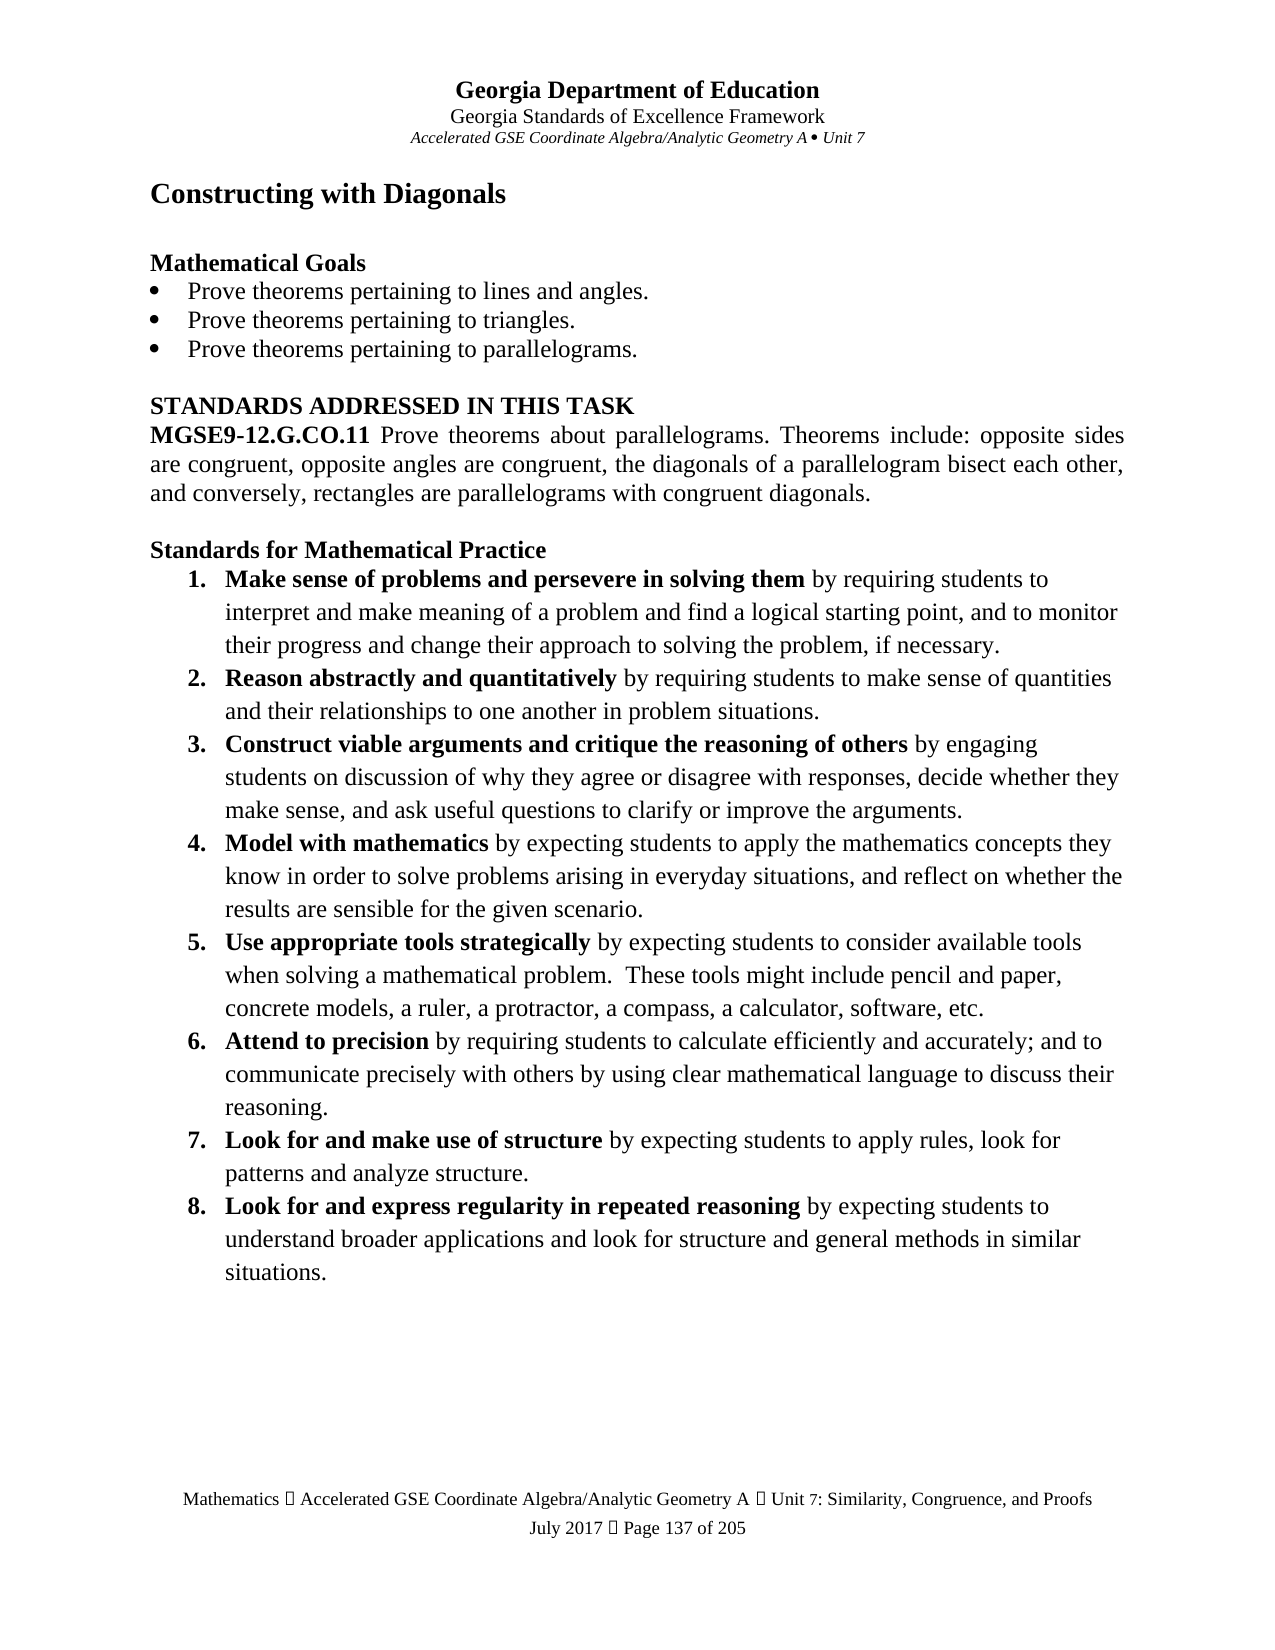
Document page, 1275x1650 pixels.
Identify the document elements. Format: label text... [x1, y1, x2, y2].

list Model with mathematics by expecting students to apply the mathematics concepts they know in order to solve problems arising in everyday situations, and reflect on whether the results are sensible for the given scenario. [187, 828, 1125, 923]
list Prove theorems pertaining to lines and angles. [150, 276, 1125, 305]
text Mathematical Goals [150, 248, 1125, 276]
list Make sense of problems and persevere in solving them by requiring students to interpret and make meaning of a problem and find a logical starting point, and to monitor their progress and change their approach to solving the problem, if necessary. [187, 564, 1125, 659]
text MGSE9-12.G.CO.11 Prove theorems about parallelograms. Theorems include: opposite sides are congruent, opposite angles are congruent, the diagonals of a parallelogram bisect each other, and conversely, rectangles are parallelograms with congruent diagonals. [150, 420, 1125, 506]
list Construct viable arguments and critique the reasoning of others by engaging students on discussion of why they agree or disagree with responses, decide whether they make sense, and ask useful questions to clarify or improve the arguments. [187, 729, 1125, 824]
list Prove theorems pertaining to parallelograms. [150, 334, 1125, 363]
list Look for and express regularity in repeated reasoning by expecting students to understand broader applications and look for structure and general methods in similar situations. [187, 1191, 1125, 1286]
list Use appropriate tools strategically by expecting students to consider available tools when solving a mathematical problem. These tools might include pencil and paper, concrete models, a ruler, a protractor, a compass, a calculator, software, etc. [187, 927, 1125, 1022]
text Standards for Mathematical Practice [150, 535, 1125, 564]
text Constructing with Diagonals [150, 176, 1125, 209]
list Reason abstractly and quantitatively by requiring students to make sense of quantities and their relationships to one another in problem situations. [187, 663, 1125, 725]
list Attend to precision by requiring students to calculate efficiently and accurately; and to communicate precisely with others by using clear mathematical language to discuss their reasoning. [187, 1026, 1125, 1121]
text STANDARDS ADDRESSED IN THIS TASK [150, 391, 1125, 420]
list Prove theorems pertaining to triangles. [150, 305, 1125, 334]
list Look for and make use of structure by expecting students to apply rules, look for patterns and analyze structure. [187, 1125, 1125, 1187]
